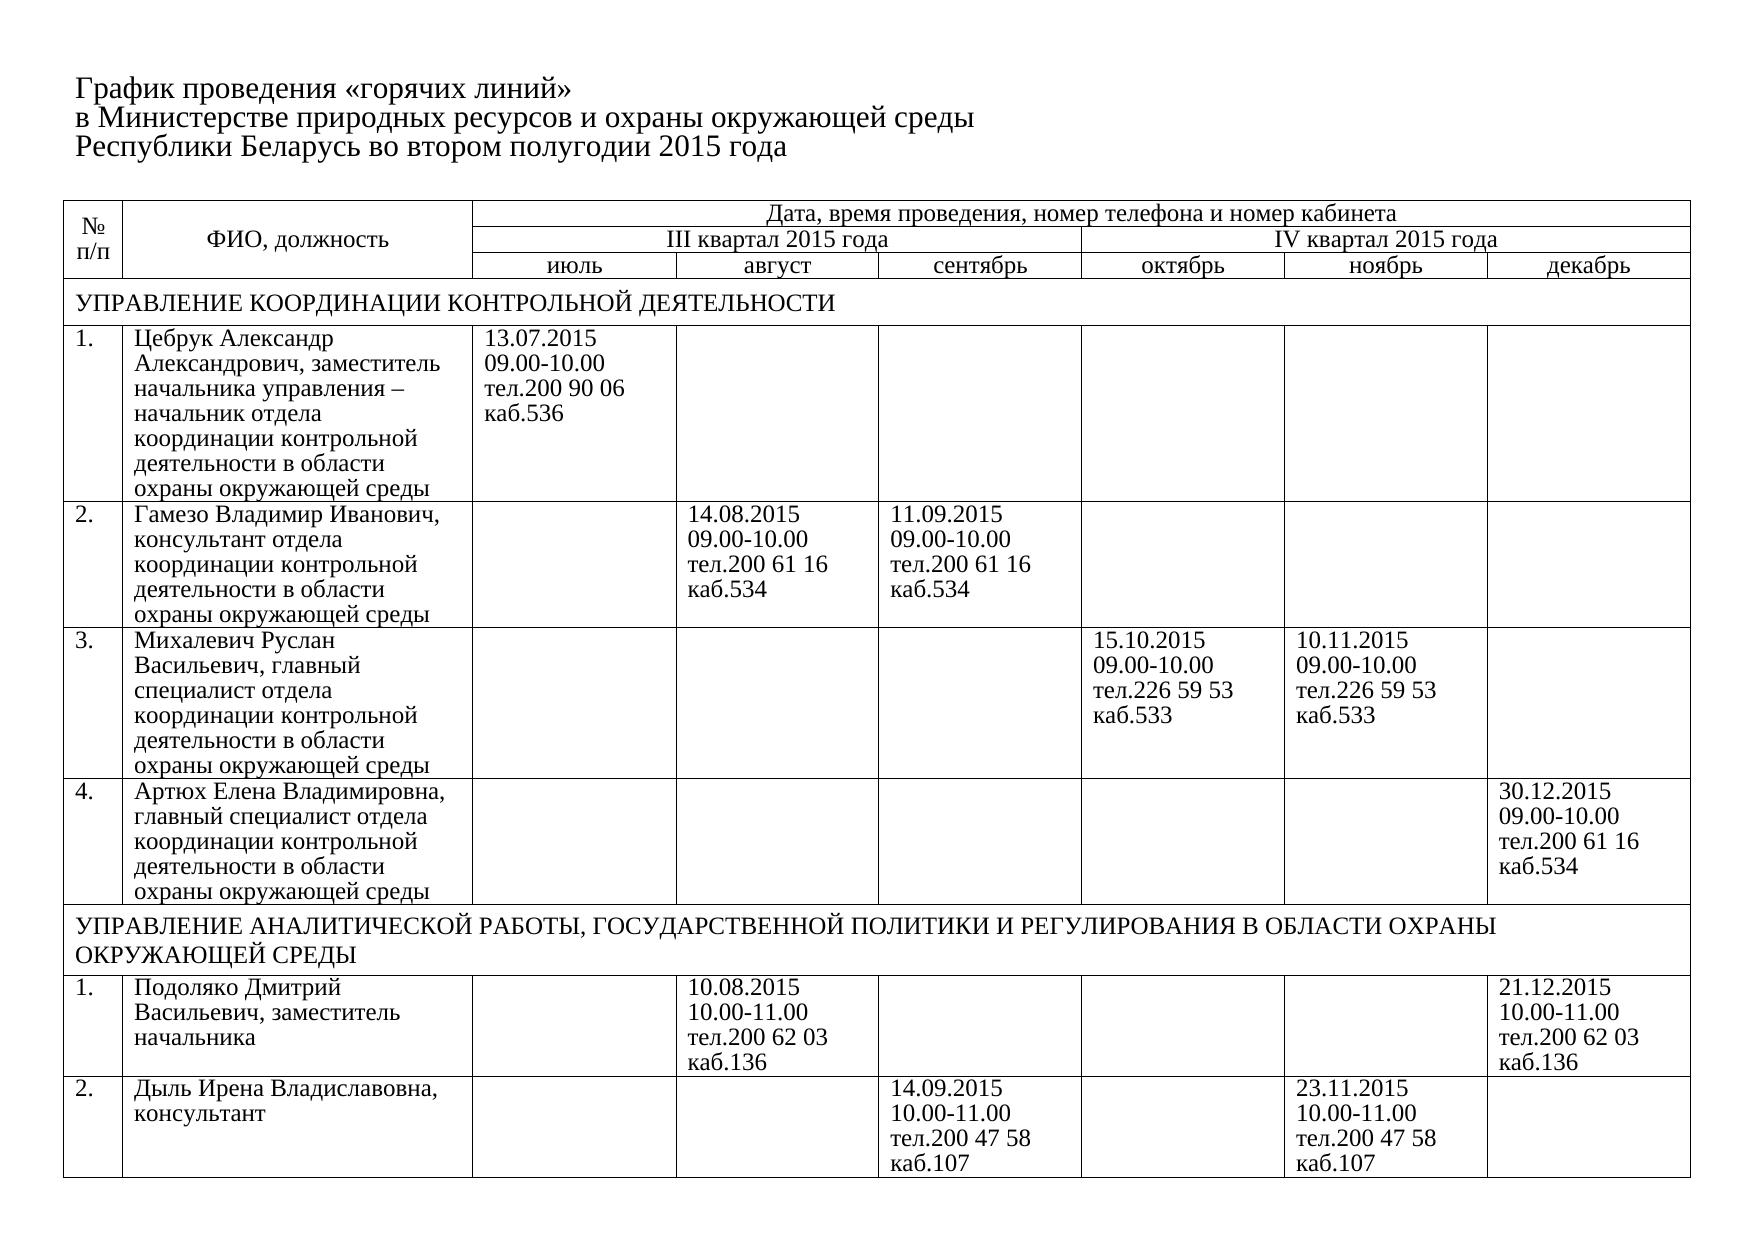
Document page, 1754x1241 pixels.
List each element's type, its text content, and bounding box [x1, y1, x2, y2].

table_cell 4. [64, 779, 122, 904]
table_cell октябрь [1082, 253, 1284, 278]
table_cell [1082, 976, 1284, 1076]
table_cell III квартал 2015 года [473, 227, 1081, 252]
table_cell [677, 1077, 878, 1177]
table_header Дата, время проведения, номер телефона и номер кабинета [473, 201, 1690, 226]
table_header ФИО, должность [123, 201, 472, 278]
table_cell 14.08.2015 09.00-10.00 тел.200 61 16 каб.534 [677, 502, 878, 627]
table_cell [879, 779, 1081, 904]
table_cell [677, 326, 878, 501]
table_cell Дыль Ирена Владиславовна, консультант [123, 1077, 472, 1177]
table_cell [879, 628, 1081, 778]
table_cell Цебрук Александр Александрович, заместитель начальника управления – начальник отдела координации контрольной деятельности в области охраны окружающей среды [123, 326, 472, 501]
table_cell 2. [64, 502, 122, 627]
table_cell [473, 976, 676, 1076]
table_cell 3. [64, 628, 122, 778]
table_cell август [677, 253, 878, 278]
table_cell [473, 1077, 676, 1177]
table_cell 30.12.2015 09.00-10.00 тел.200 61 16 каб.534 [1488, 779, 1690, 904]
table_cell [1082, 779, 1284, 904]
table_cell 1. [64, 326, 122, 501]
table_cell 10.08.2015 10.00-11.00 тел.200 62 03 каб.136 [677, 976, 878, 1076]
table_cell [1488, 326, 1690, 501]
table_cell [473, 502, 676, 627]
table_cell ноябрь [1285, 253, 1487, 278]
table_cell 2. [64, 1077, 122, 1177]
table_cell 21.12.2015 10.00-11.00 тел.200 62 03 каб.136 [1488, 976, 1690, 1076]
table_cell [473, 628, 676, 778]
table_cell 14.09.2015 10.00-11.00 тел.200 47 58 каб.107 [879, 1077, 1081, 1177]
table_cell [1285, 779, 1487, 904]
text График проведения «горячих линий» [75, 75, 1679, 104]
table_cell [1285, 326, 1487, 501]
table_cell 11.09.2015 09.00-10.00 тел.200 61 16 каб.534 [879, 502, 1081, 627]
table_cell 23.11.2015 10.00-11.00 тел.200 47 58 каб.107 [1285, 1077, 1487, 1177]
table_cell [473, 779, 676, 904]
table_cell [1488, 502, 1690, 627]
table_cell [677, 628, 878, 778]
table_header № п/п [64, 201, 122, 278]
table_cell IV квартал 2015 года [1082, 227, 1690, 252]
table_cell [1488, 628, 1690, 778]
table_cell Михалевич Руслан Васильевич, главный специалист отдела координации контрольной деятельности в области охраны окружающей среды [123, 628, 472, 778]
table_cell 10.11.2015 09.00-10.00 тел.226 59 53 каб.533 [1285, 628, 1487, 778]
table_cell Артюх Елена Владимировна, главный специалист отдела координации контрольной деятельности в области охраны окружающей среды [123, 779, 472, 904]
table_cell [879, 976, 1081, 1076]
table_cell декабрь [1488, 253, 1690, 278]
table_cell [1488, 1077, 1690, 1177]
table_cell Гамезо Владимир Иванович, консультант отдела координации контрольной деятельности в области охраны окружающей среды [123, 502, 472, 627]
table_cell 1. [64, 976, 122, 1076]
table_cell [879, 326, 1081, 501]
table_cell [677, 779, 878, 904]
table_cell 15.10.2015 09.00-10.00 тел.226 59 53 каб.533 [1082, 628, 1284, 778]
table_cell Подоляко Дмитрий Васильевич, заместитель начальника [123, 976, 472, 1076]
table_cell 13.07.2015 09.00-10.00 тел.200 90 06 каб.536 [473, 326, 676, 501]
table_cell [1082, 502, 1284, 627]
table_cell июль [473, 253, 676, 278]
table_cell УПРАВЛЕНИЕ КООРДИНАЦИИ КОНТРОЛЬНОЙ ДЕЯТЕЛЬНОСТИ [64, 279, 1690, 325]
text в Министерстве природных ресурсов и охраны окружающей среды [75, 104, 1679, 133]
text Республики Беларусь во втором полугодии 2015 года [75, 133, 1679, 162]
table_cell [1285, 502, 1487, 627]
table_cell [1082, 326, 1284, 501]
table_cell [1285, 976, 1487, 1076]
table_cell УПРАВЛЕНИЕ АНАЛИТИЧЕСКОЙ РАБОТЫ, ГОСУДАРСТВЕННОЙ ПОЛИТИКИ И РЕГУЛИРОВАНИЯ В ОБЛАСТИ ОХРАНЫ ОКРУЖАЮЩЕЙ СРЕДЫ [64, 905, 1690, 975]
table_cell [1082, 1077, 1284, 1177]
table_cell сентябрь [879, 253, 1081, 278]
